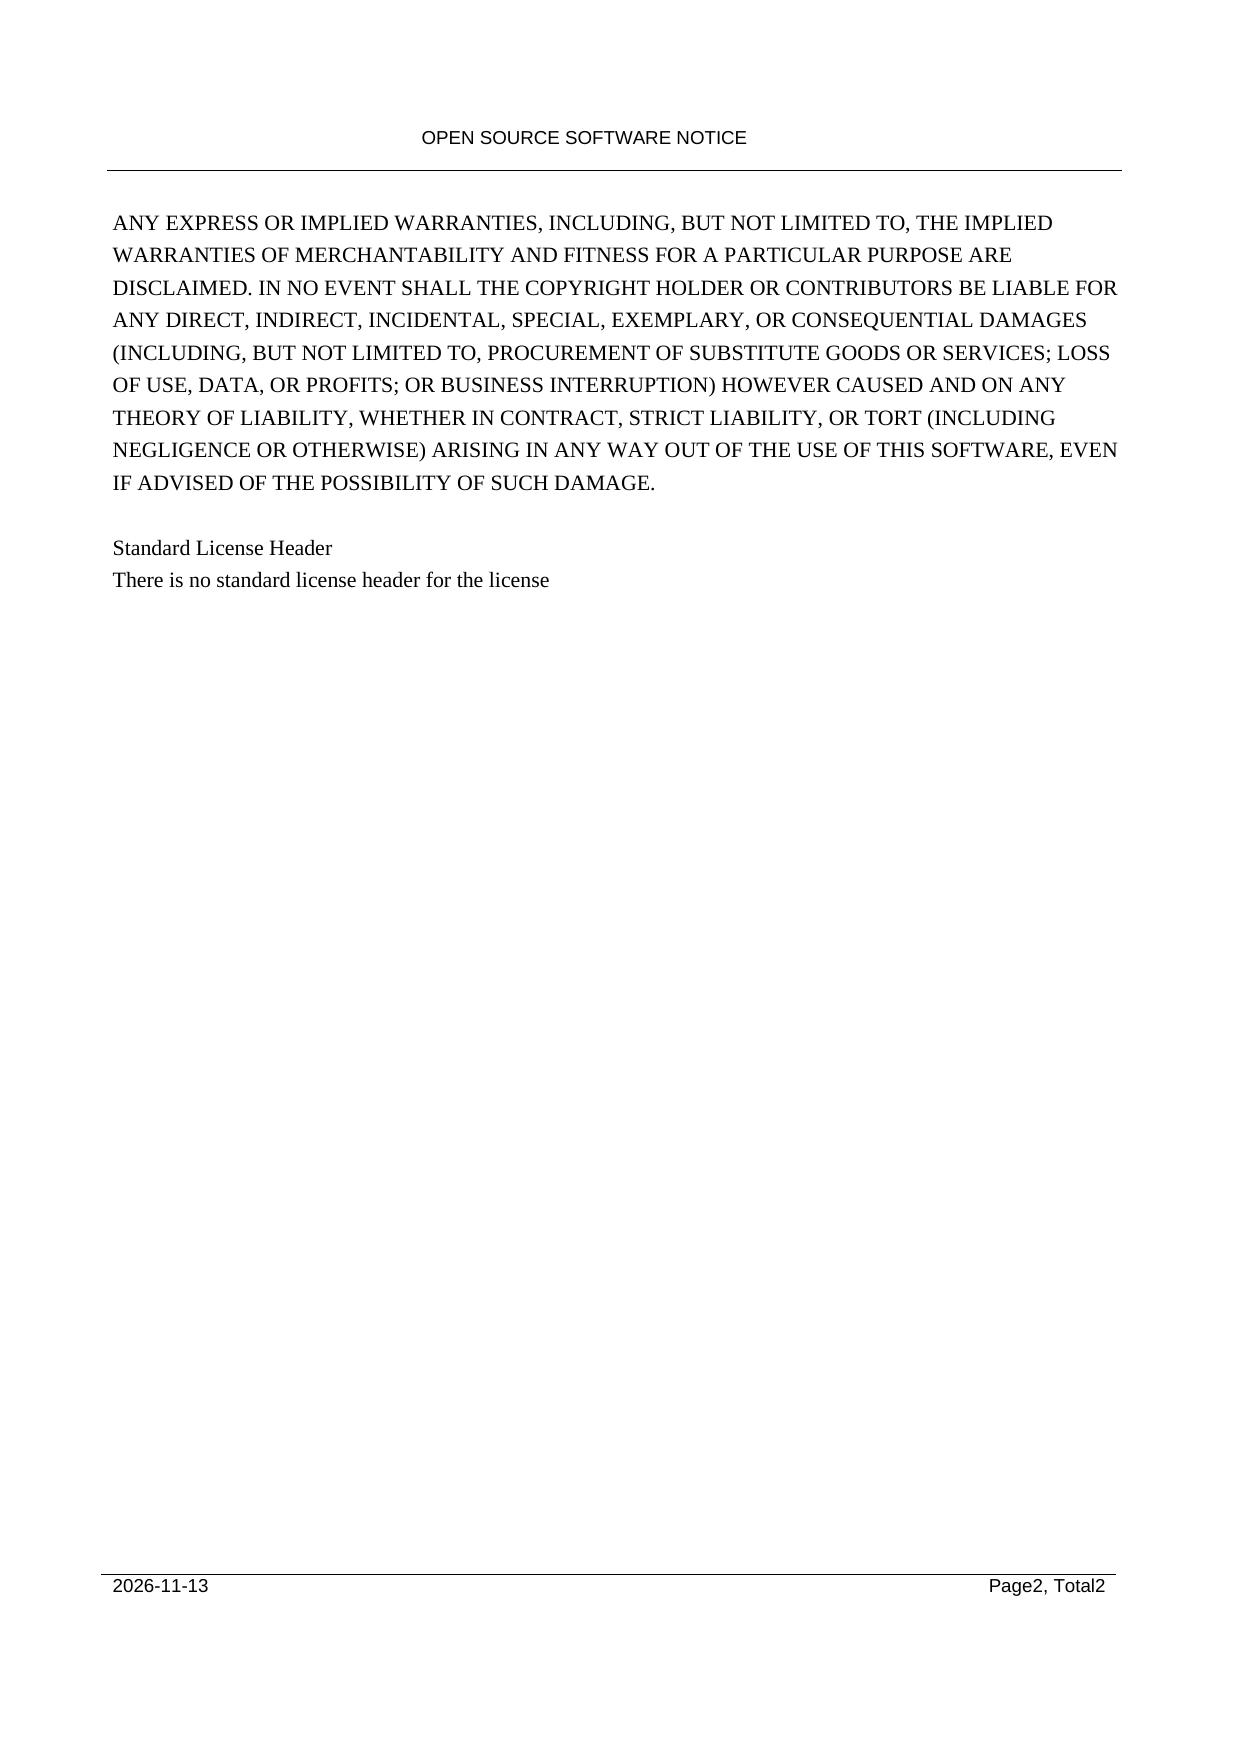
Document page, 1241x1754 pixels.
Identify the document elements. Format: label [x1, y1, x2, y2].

text [112, 206, 1128, 596]
